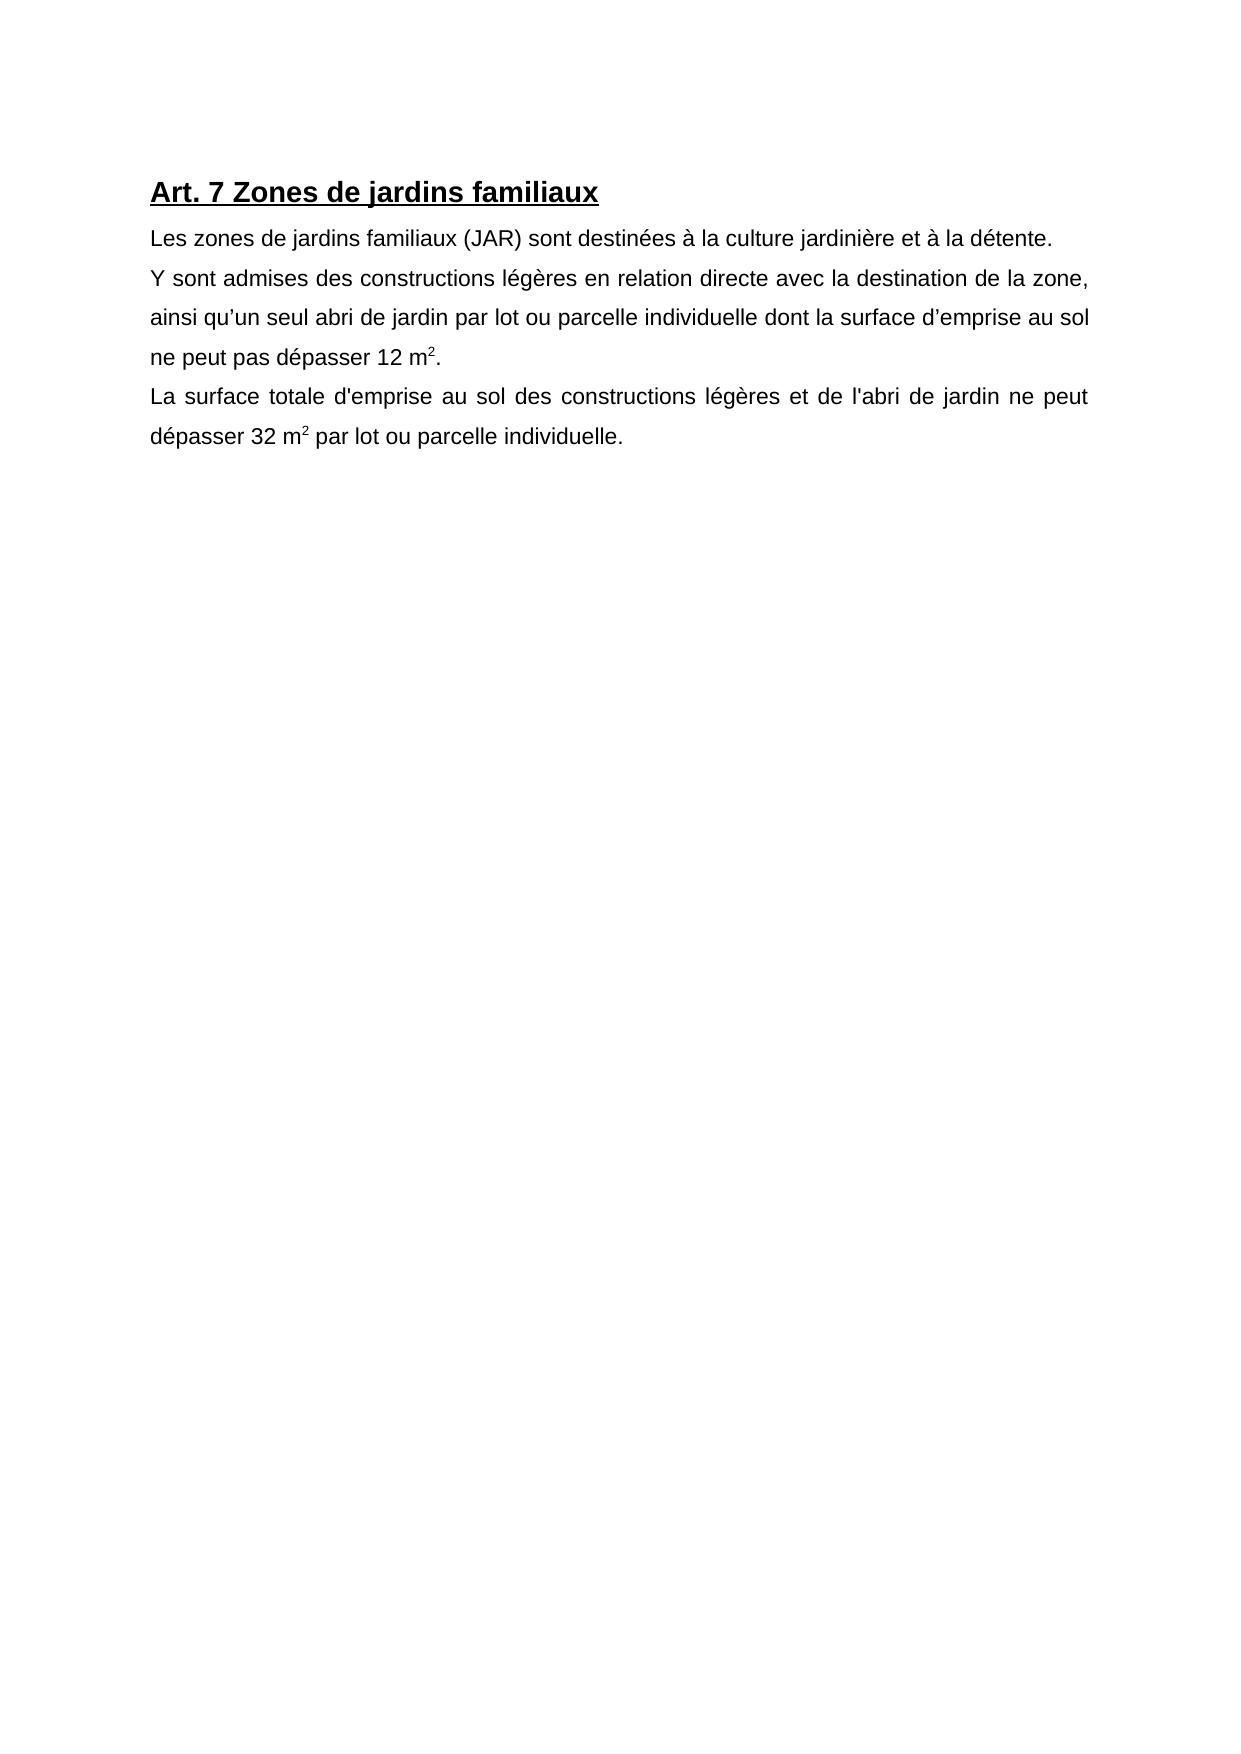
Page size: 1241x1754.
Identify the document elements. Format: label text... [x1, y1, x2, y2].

subtitle Art. 7 Zones de jardins familiaux [150, 175, 1090, 208]
text La surface totale d'emprise au sol des constructions légères et de l'abri de jardin ne peut dépasser 32 m2 par lot ou parcelle individuelle. [150, 383, 1090, 449]
text Les zones de jardins familiaux (JAR) sont destinées à la culture jardinière et à la détente. [150, 225, 1090, 252]
text Y sont admises des constructions légères en relation directe avec la destination de la zone, ainsi qu’un seul abri de jardin par lot ou parcelle individuelle dont la surface d’emprise au sol ne peut pas dépasser 12 m2. [150, 265, 1090, 370]
